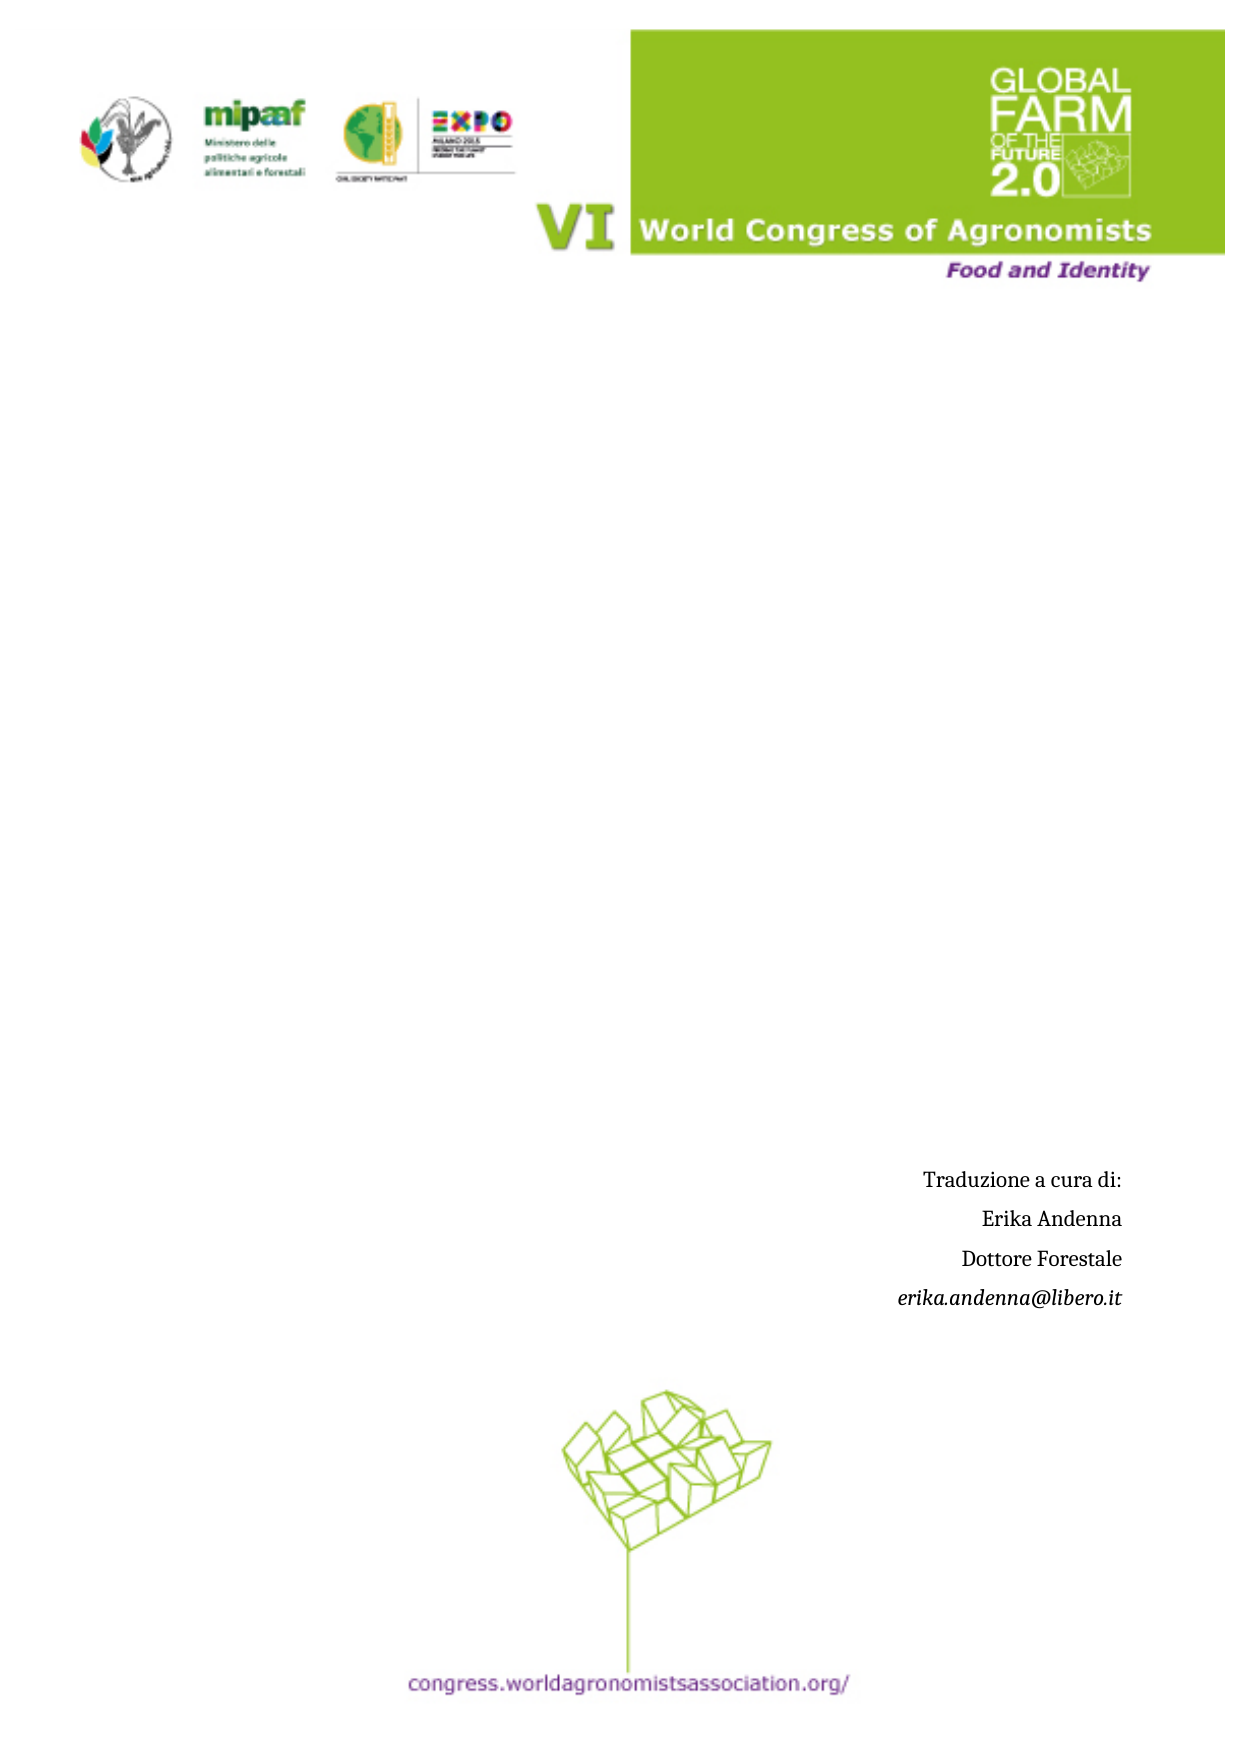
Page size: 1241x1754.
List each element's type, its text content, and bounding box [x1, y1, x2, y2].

text Traduzione a cura di: [118, 1166, 1122, 1193]
text erika.andenna@libero.it [118, 1285, 1122, 1311]
text Dottore Forestale [118, 1245, 1122, 1272]
text Erika Andenna [118, 1206, 1122, 1232]
picture [15, 28, 1225, 1740]
